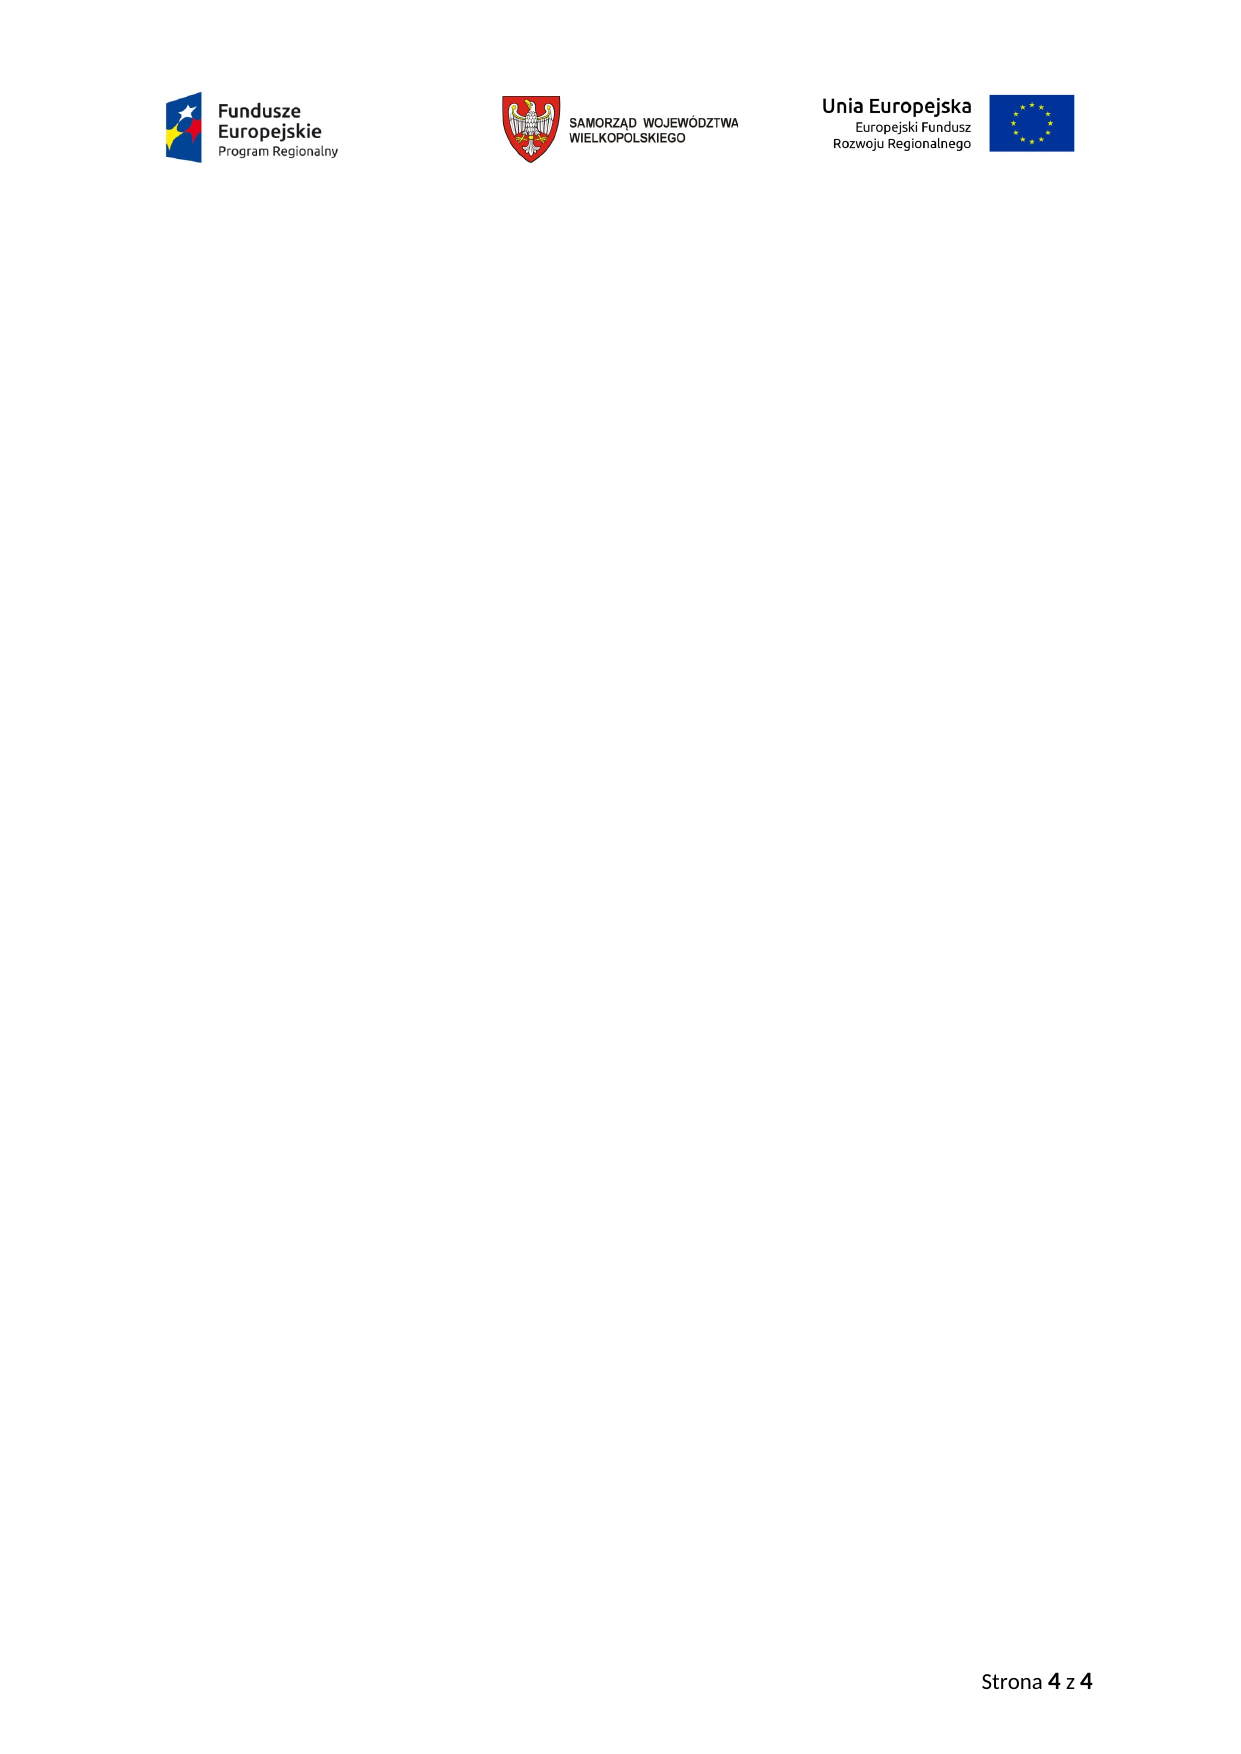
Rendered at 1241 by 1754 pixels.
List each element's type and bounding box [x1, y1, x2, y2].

picture [804, 76, 1093, 170]
picture [502, 96, 739, 163]
picture [147, 74, 356, 181]
